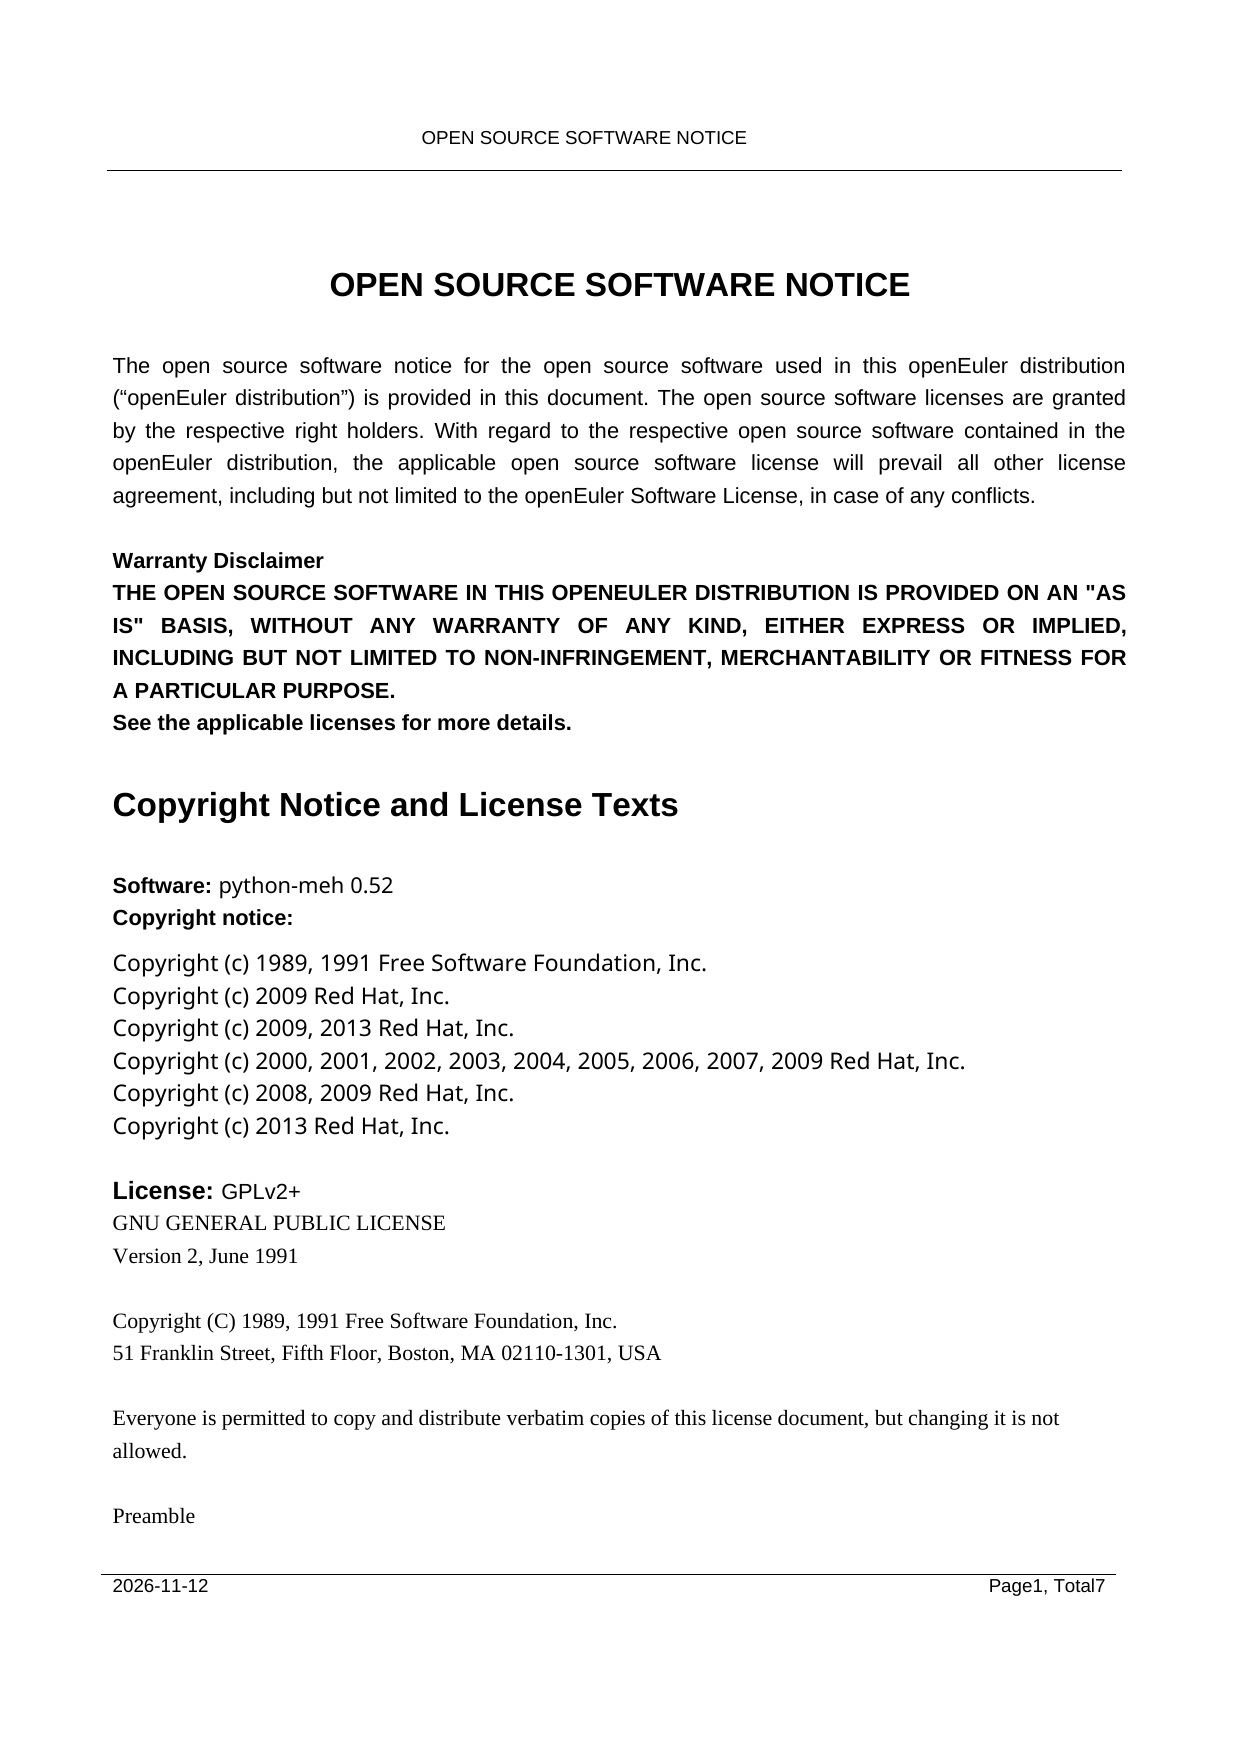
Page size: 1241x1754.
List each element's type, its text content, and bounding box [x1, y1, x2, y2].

title Software: python-meh 0.52 [112, 869, 1128, 901]
text OPEN SOURCE SOFTWARE NOTICE [112, 251, 1128, 316]
text Copyright (c) 1989, 1991 Free Software Foundation, Inc. Copyright (c) 2009 Red Hat, Inc. Copyright (c) 2009, 2013 Red Hat, Inc. Copyright (c) 2000, 2001, 2002, 2003, 2004, 2005, 2006, 2007, 2009 Red Hat, Inc. Copyright (c) 2008, 2009 Red Hat, Inc. Copyright (c) 2013 Red Hat, Inc. [112, 947, 1128, 1174]
text Copyright Notice and License Texts [112, 771, 1128, 836]
text Copyright notice: [112, 901, 1128, 934]
text THE OPEN SOURCE SOFTWARE IN THIS OPENEULER DISTRIBUTION IS PROVIDED ON AN "AS IS" BASIS, WITHOUT ANY WARRANTY OF ANY KIND, EITHER EXPRESS OR IMPLIED, INCLUDING BUT NOT LIMITED TO NON-INFRINGEMENT, MERCHANTABILITY OR FITNESS FOR A PARTICULAR PURPOSE. See the applicable licenses for more details. [112, 576, 1128, 739]
text Warranty Disclaimer [112, 544, 1128, 576]
text The open source software notice for the open source software used in this openEuler distribution (“openEuler distribution”) is provided in this document. The open source software licenses are granted by the respective right holders. With regard to the respective open source software contained in the openEuler distribution, the applicable open source software license will prevail all other license agreement, including but not limited to the openEuler Software License, in case of any conflicts. [112, 349, 1128, 511]
text License: GPLv2+ [112, 1174, 1128, 1207]
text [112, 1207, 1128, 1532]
